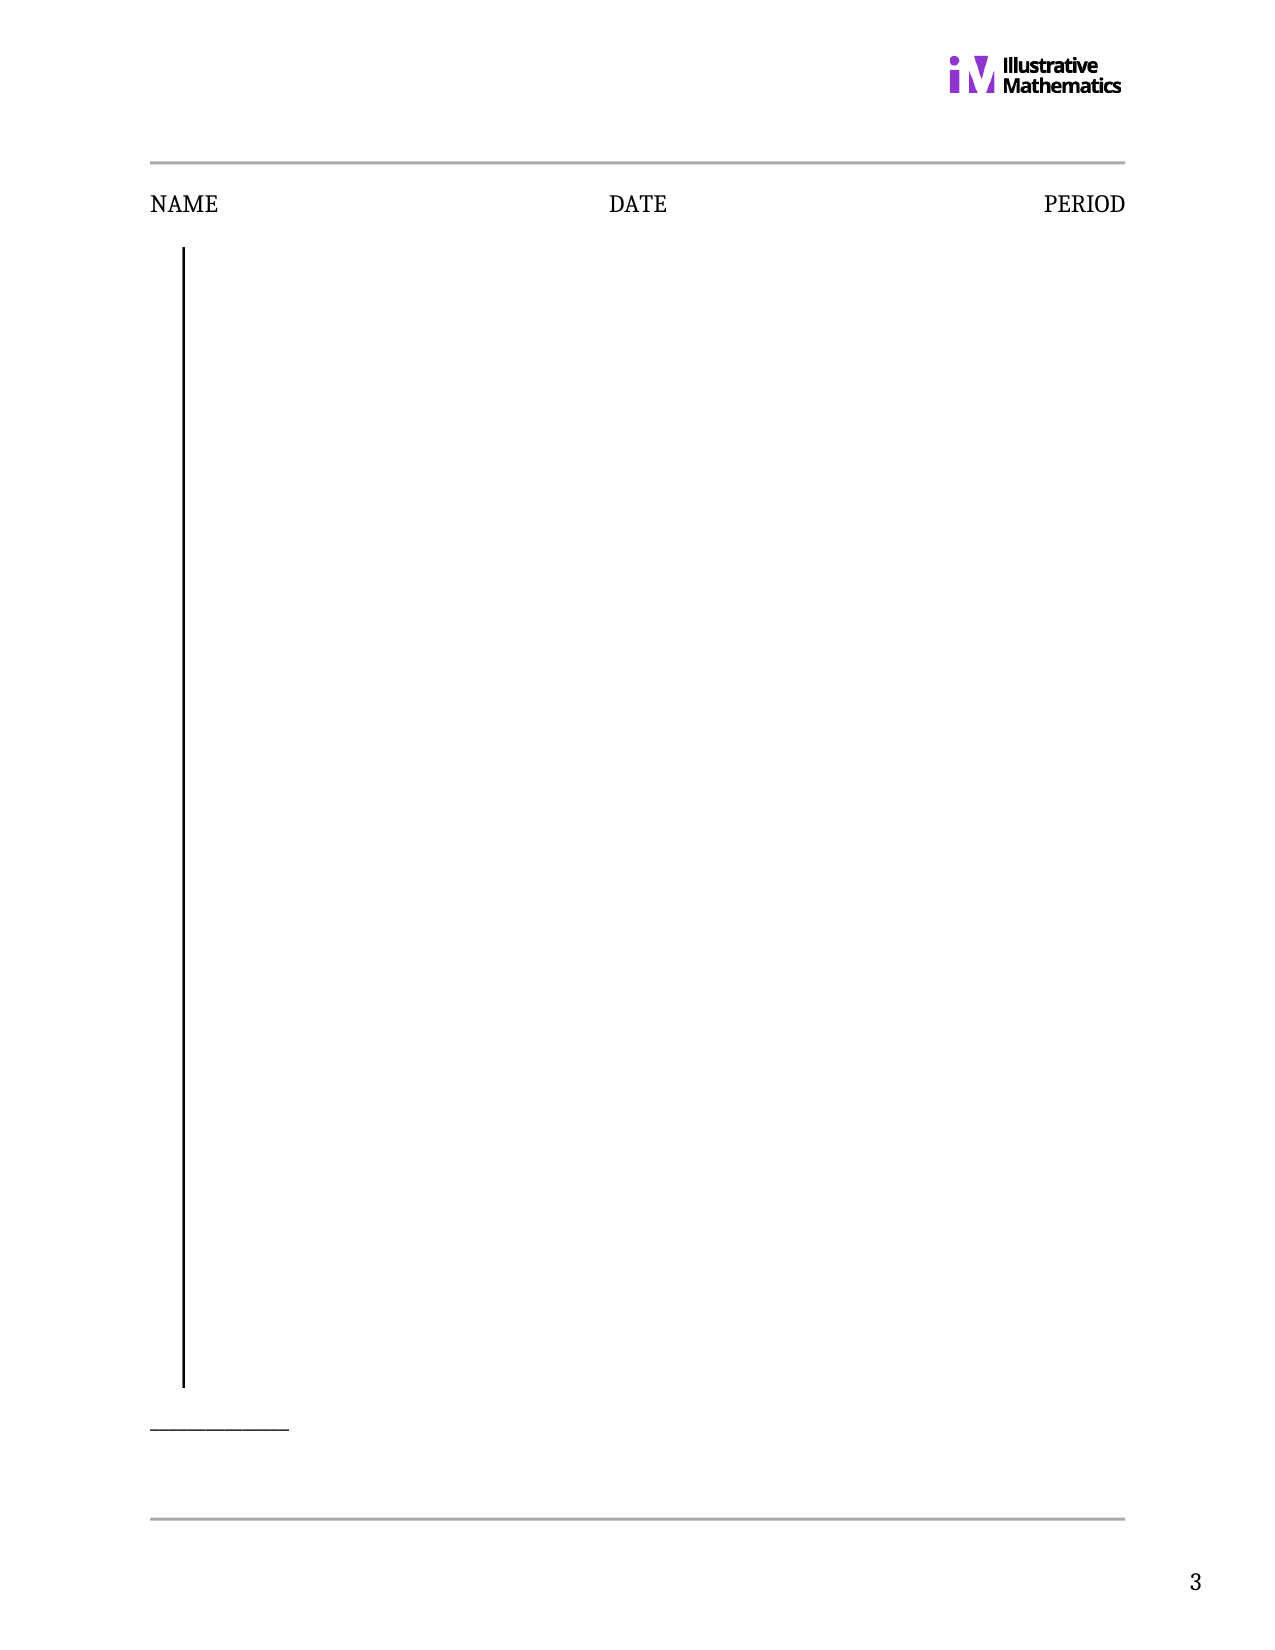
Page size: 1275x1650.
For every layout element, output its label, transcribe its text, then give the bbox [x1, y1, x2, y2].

picture [168, 247, 199, 1388]
text _______________ [150, 1406, 1125, 1435]
picture [949, 55, 1121, 93]
